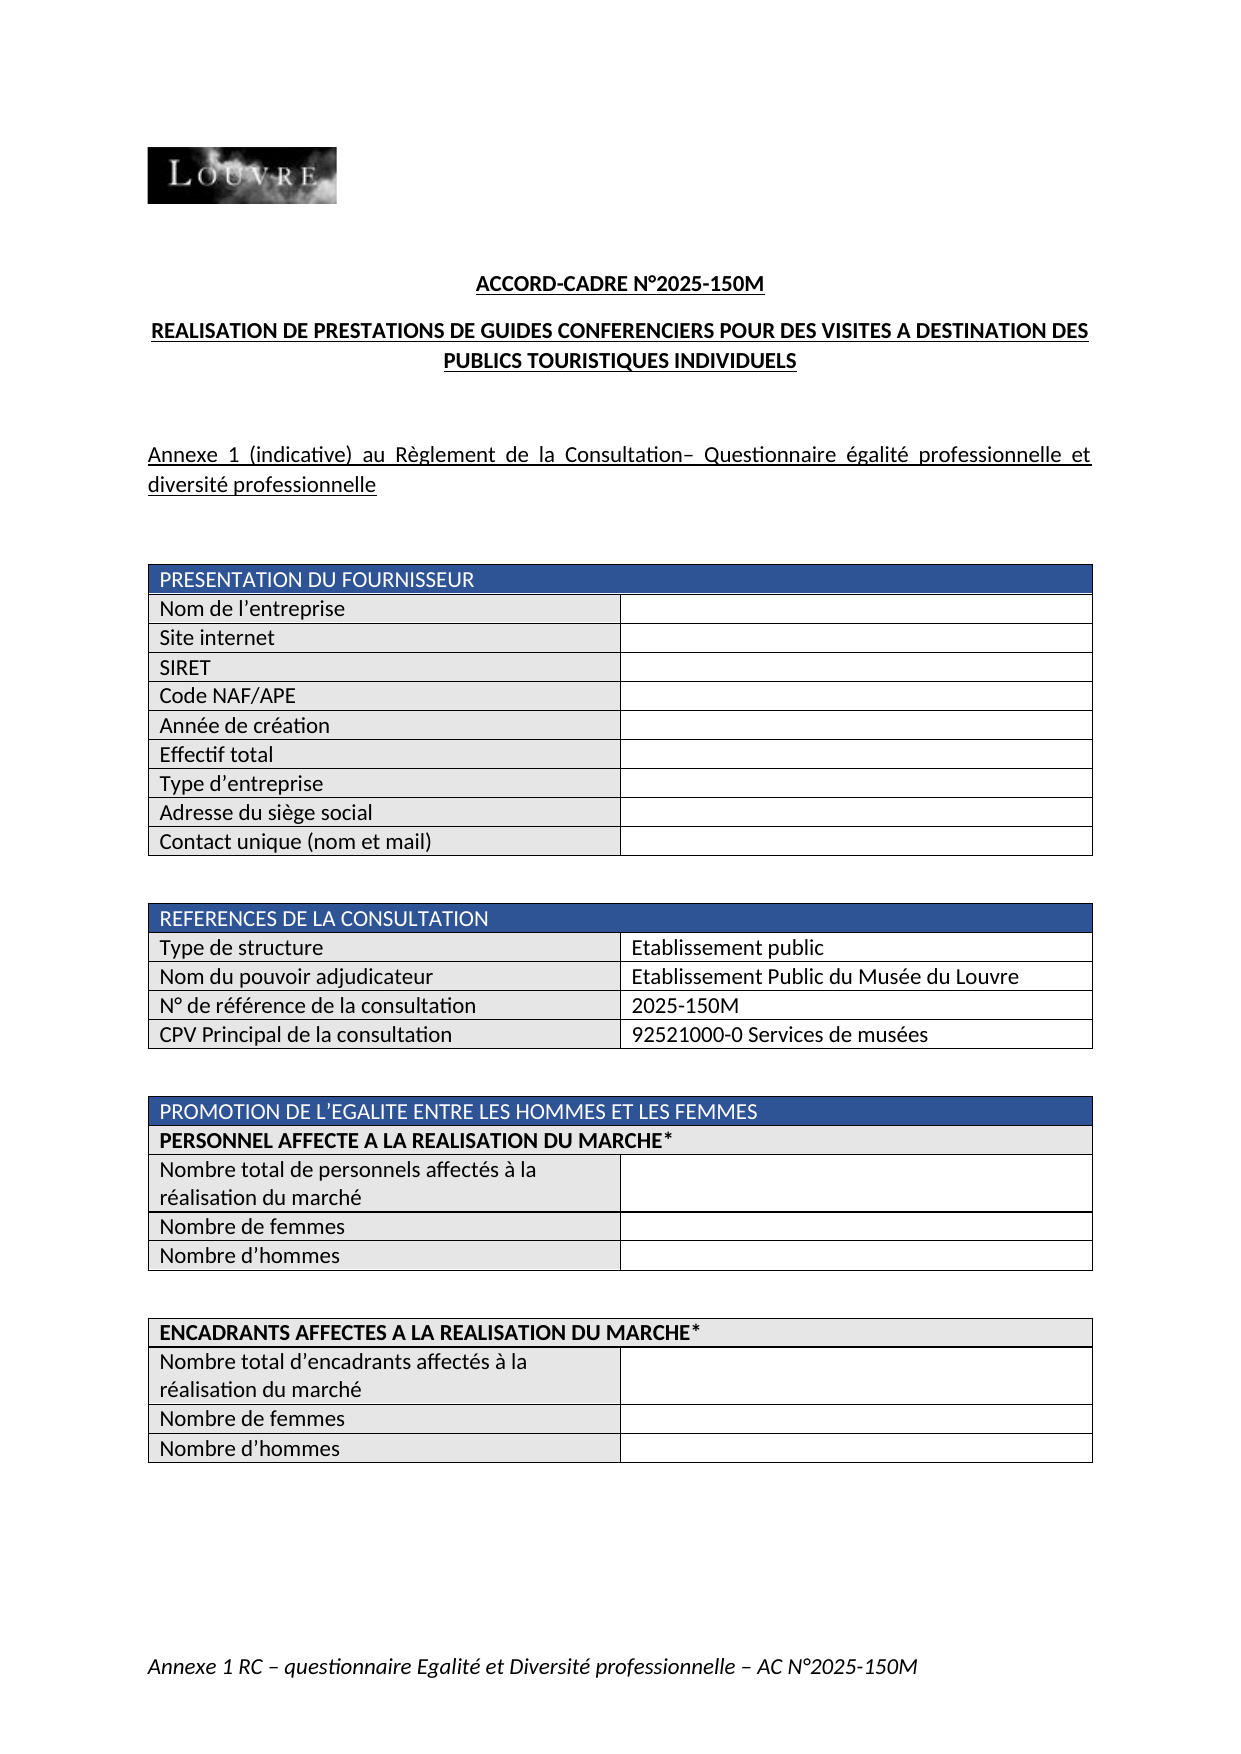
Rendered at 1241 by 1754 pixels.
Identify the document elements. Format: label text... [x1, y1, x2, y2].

table_cell [621, 1434, 1092, 1462]
table_cell SIRET [149, 653, 620, 681]
table_cell Site internet [149, 624, 620, 652]
table_cell [621, 653, 1092, 681]
table_cell Nombre total d’encadrants affectés à la réalisation du marché [149, 1348, 620, 1403]
table_cell PERSONNEL AFFECTE A LA REALISATION DU MARCHE* [149, 1126, 1092, 1154]
table_cell Nombre de femmes [149, 1405, 620, 1433]
table_header ENCADRANTS AFFECTES A LA REALISATION DU MARCHE* [149, 1319, 1092, 1346]
table_cell Nom du pouvoir adjudicateur [149, 962, 620, 990]
table_cell Nombre d’hommes [149, 1241, 620, 1269]
table_cell Nombre de femmes [149, 1213, 620, 1240]
table_cell Type d’entreprise [149, 769, 620, 797]
picture [147, 147, 337, 204]
table_cell Etablissement Public du Musée du Louvre [621, 962, 1092, 990]
table_cell [621, 769, 1092, 797]
table_cell CPV Principal de la consultation [149, 1020, 620, 1048]
table_header PRESENTATION DU FOURNISSEUR [149, 565, 1092, 593]
table_cell Nom de l’entreprise [149, 595, 620, 622]
text ACCORD-CADRE N°2025-150M [148, 269, 1093, 298]
table_cell Contact unique (nom et mail) [149, 827, 620, 855]
table_cell Nombre d’hommes [149, 1434, 620, 1462]
table_cell [621, 798, 1092, 826]
text Annexe 1 (indicative) au Règlement de la Consultation– Questionnaire égalité professionnelle et diversité professionnelle [148, 440, 1093, 499]
table_cell [621, 827, 1092, 855]
table_cell [621, 1155, 1092, 1211]
table_cell [621, 1241, 1092, 1269]
table_cell [621, 711, 1092, 739]
text REALISATION DE PRESTATIONS DE GUIDES CONFERENCIERS POUR DES VISITES A DESTINATION DES PUBLICS TOURISTIQUES INDIVIDUELS [148, 316, 1093, 375]
table_cell N° de référence de la consultation [149, 991, 620, 1019]
table_cell Code NAF/APE [149, 682, 620, 710]
table_cell Adresse du siège social [149, 798, 620, 826]
table_cell Effectif total [149, 740, 620, 768]
table_cell [621, 1405, 1092, 1433]
table_cell [621, 682, 1092, 710]
table_cell [621, 595, 1092, 622]
table_cell [621, 1348, 1092, 1403]
table_header REFERENCES DE LA CONSULTATION [149, 904, 1092, 932]
table_cell 2025-150M [621, 991, 1092, 1019]
table_cell Nombre total de personnels affectés à la réalisation du marché [149, 1155, 620, 1211]
table_cell 92521000-0 Services de musées [621, 1020, 1092, 1048]
table_cell Année de création [149, 711, 620, 739]
table_cell [621, 624, 1092, 652]
table_cell [621, 1213, 1092, 1240]
table_header PROMOTION DE L’EGALITE ENTRE LES HOMMES ET LES FEMMES [149, 1097, 1092, 1125]
table_cell Etablissement public [621, 933, 1092, 961]
table_cell [621, 740, 1092, 768]
table_cell Type de structure [149, 933, 620, 961]
